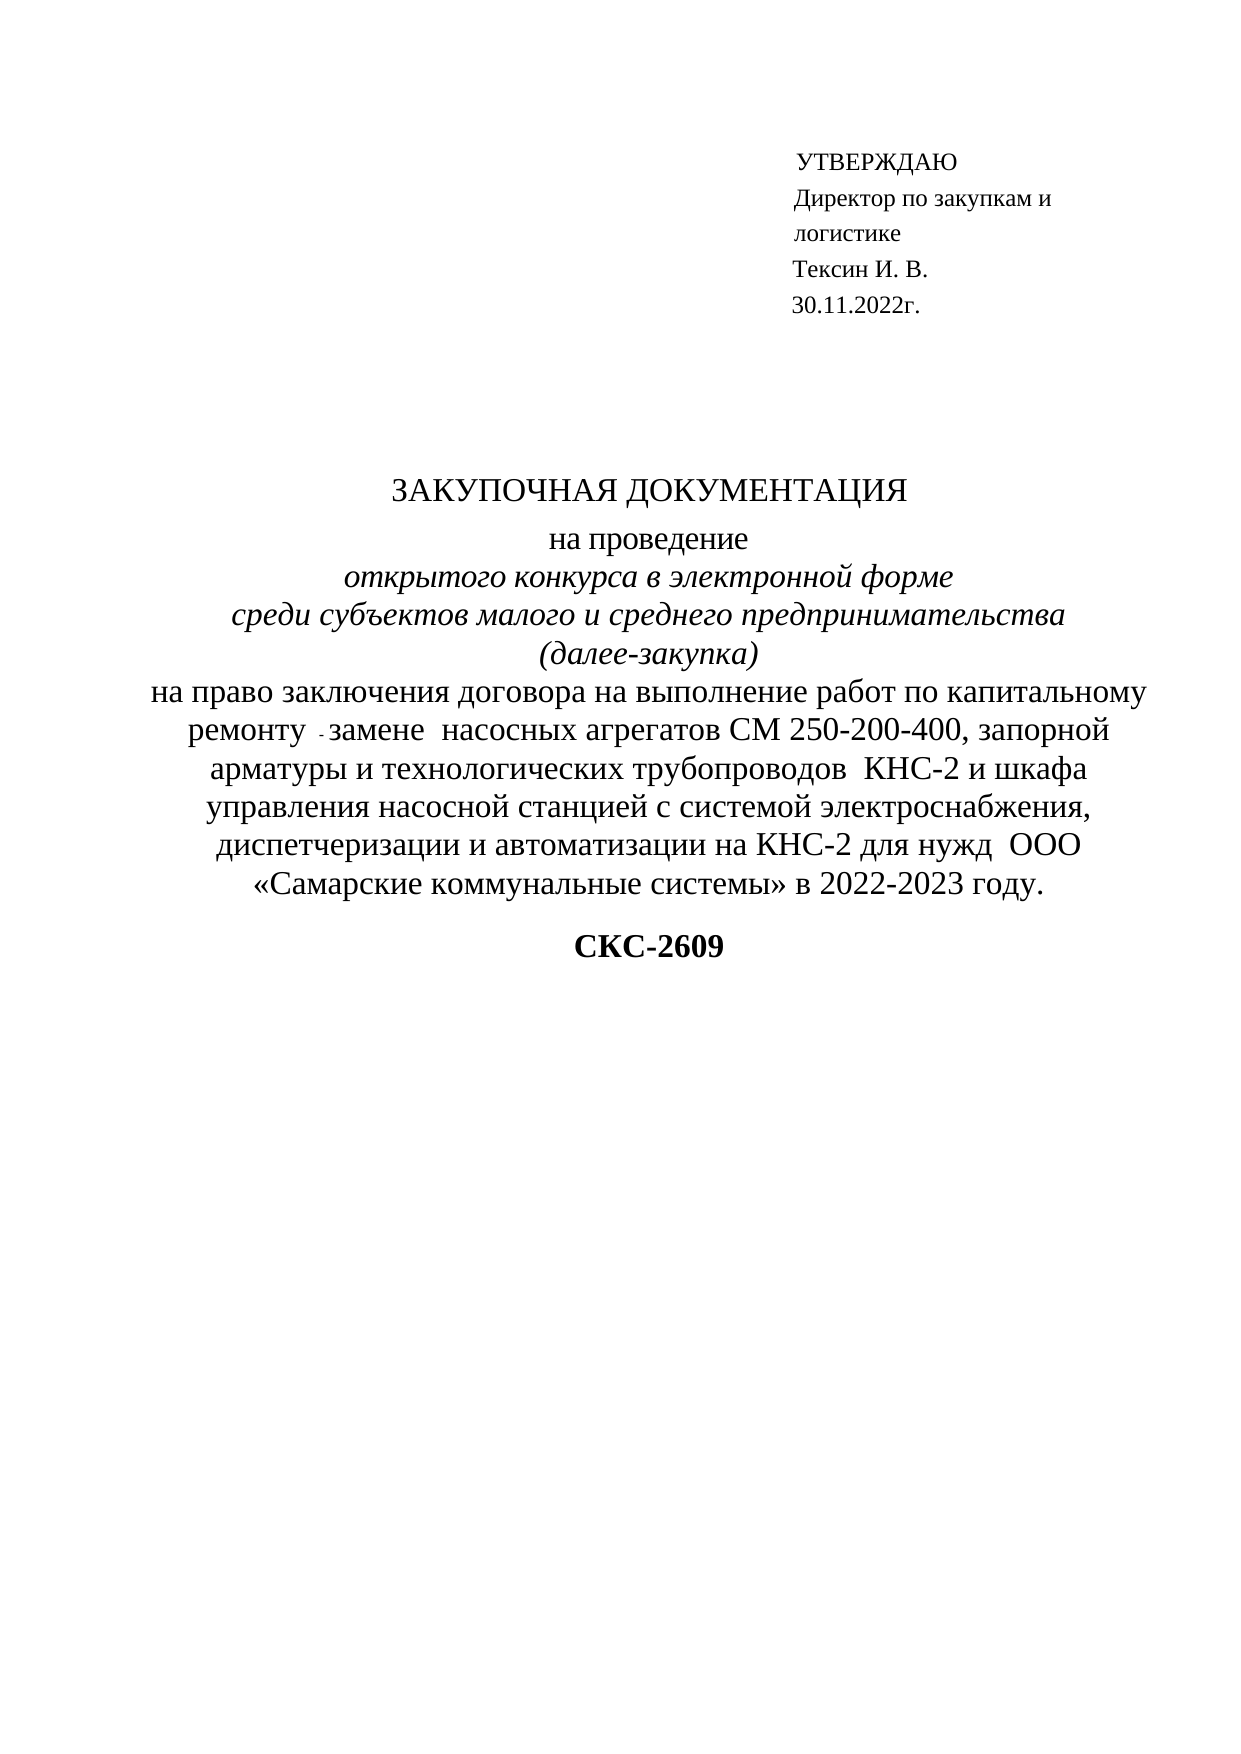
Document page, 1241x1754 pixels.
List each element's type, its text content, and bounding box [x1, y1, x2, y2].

text ЗАКУПОЧНАЯ ДОКУМЕНТАЦИЯ [131, 470, 1168, 508]
text 30.11.2022г. [131, 290, 1168, 319]
text открытого конкурса в электронной форме [131, 556, 1166, 595]
text СКС-2609 [131, 926, 1166, 965]
text УТВЕРЖДАЮ [796, 147, 1168, 175]
text Тексин И. В. [131, 254, 1168, 283]
text на право заключения договора на выполнение работ по капитальному ремонту - замене насосных агрегатов СМ 250-200-400, запорной арматуры и технологических трубопроводов КНС-2 и шкафа управления насосной станцией с системой электроснабжения, диспетчеризации и автоматизации на КНС-2 для нужд ООО «Самарские коммунальные системы» в 2022-2023 году. [131, 671, 1166, 901]
text Директор по закупкам и [131, 183, 1168, 211]
text логистике [131, 218, 1168, 247]
text на проведение [131, 518, 1166, 556]
text среди субъектов малого и среднего предпринимательства [131, 595, 1166, 633]
text (далее-закупка) [131, 633, 1166, 671]
